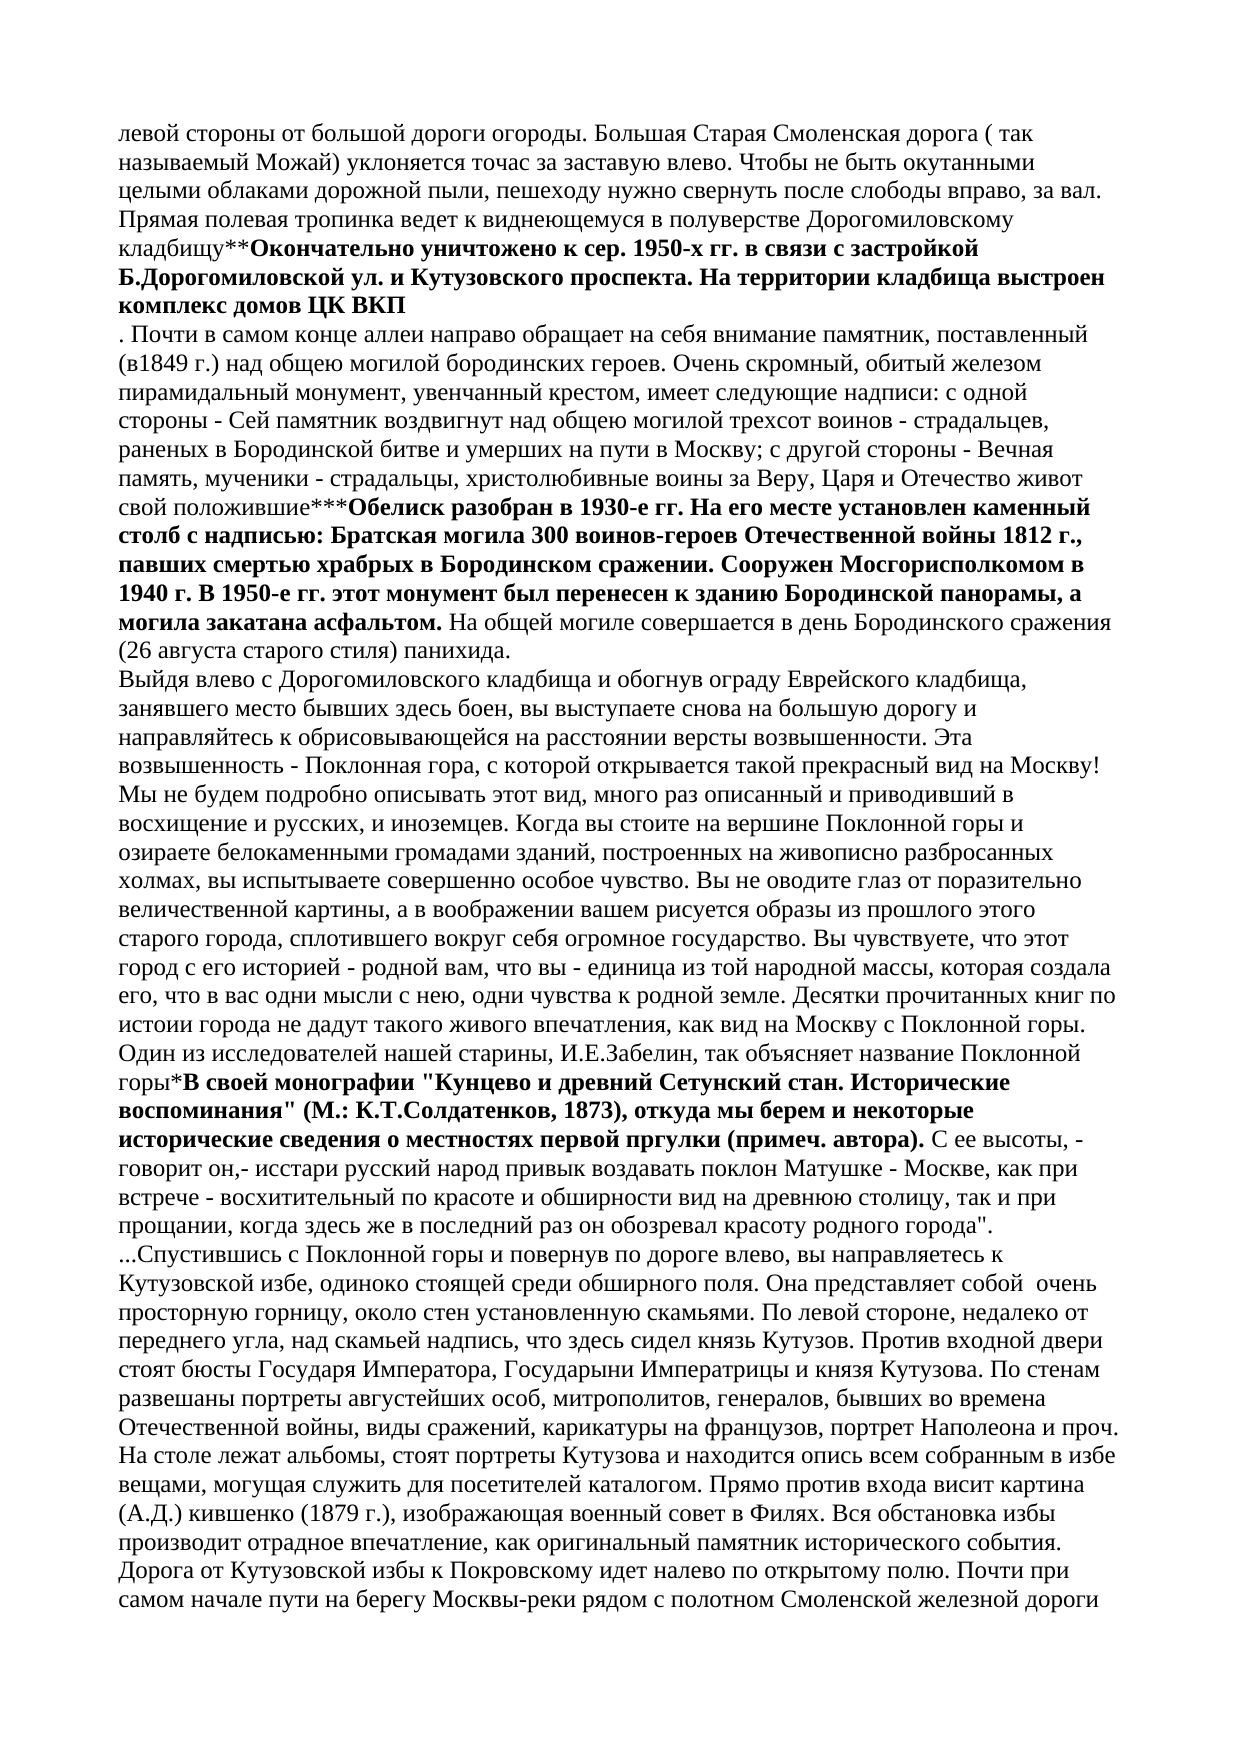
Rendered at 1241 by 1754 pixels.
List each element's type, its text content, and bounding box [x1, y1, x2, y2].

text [118, 118, 1122, 319]
text . Почти в самом конце аллеи направо обращает на себя внимание памятник, поставленный (в1849 г.) над общею могилой бородинских героев. Очень скромный, обитый железом пирамидальный монумент, увенчанный крестом, имеет следующие надписи: с одной стороны - Сей памятник воздвигнут над общею могилой трехсот воинов - страдальцев, раненых в Бородинской битве и умерших на пути в Москву; с другой стороны - Вечная память, мученики - страдальцы, христолюбивные воины за Веру, Царя и Отечество живот свой положившие***Обелиск разобран в 1930-е гг. На его месте установлен каменный столб с надписью: Братская могила 300 воинов-героев Отечественной войны 1812 г., павших смертью храбрых в Бородинском сражении. Сооружен Мосгорисполкомом в 1940 г. В 1950-е гг. этот монумент был перенесен к зданию Бородинской панорамы, а могила закатана асфальтом. На общей могиле совершается в день Бородинского сражения (26 августа старого стиля) панихида. [118, 319, 1122, 664]
text Один из исследователей нашей старины, И.Е.Забелин, так объясняет название Поклонной горы*В своей монографии "Кунцево и древний Сетунский стан. Исторические воспоминания" (М.: К.Т.Солдатенков, 1873), откуда мы берем и некоторые исторические сведения о местностях первой пргулки (примеч. автора). С ее высоты, - говорит он,- исстари русский народ привык воздавать поклон Матушке - Москве, как при встрече - восхитительный по красоте и обширности вид на древнюю столицу, так и при прощании, когда здесь же в последний раз он обозревал красоту родного города". [118, 1038, 1122, 1239]
text ...Спустившись с Поклонной горы и повернув по дороге влево, вы направляетесь к Кутузовской избе, одиноко стоящей среди обширного поля. Она представляет собой очень просторную горницу, около стен установленную скамьями. По левой стороне, недалеко от переднего угла, над скамьей надпись, что здесь сидел князь Кутузов. Против входной двери стоят бюсты Государя Императора, Государыни Императрицы и князя Кутузова. По стенам развешаны портреты августейших особ, митрополитов, генералов, бывших во времена Отечественной войны, виды сражений, карикатуры на французов, портрет Наполеона и проч. На столе лежат альбомы, стоят портреты Кутузова и находится опись всем собранным в избе вещами, могущая служить для посетителей каталогом. Прямо против входа висит картина (А.Д.) кившенко (1879 г.), изображающая военный совет в Филях. Вся обстановка избы производит отрадное впечатление, как оригинальный памятник исторического события. [118, 1239, 1122, 1556]
text Выйдя влево с Дорогомиловского кладбища и обогнув ограду Еврейского кладбища, занявшего место бывших здесь боен, вы выступаете снова на большую дорогу и направляйтесь к обрисовывающейся на расстоянии версты возвышенности. Эта возвышенность - Поклонная гора, с которой открывается такой прекрасный вид на Москву! Мы не будем подробно описывать этот вид, много раз описанный и приводивший в восхищение и русских, и иноземцев. Когда вы стоите на вершине Поклонной горы и озираете белокаменными громадами зданий, построенных на живописно разбросанных холмах, вы испытываете совершенно особое чувство. Вы не оводите глаз от поразительно величественной картины, а в воображении вашем рисуется образы из прошлого этого старого города, сплотившего вокруг себя огромное государство. Вы чувствуете, что этот город с его историей - родной вам, что вы - единица из той народной массы, которая создала его, что в вас одни мысли с нею, одни чувства к родной земле. Десятки прочитанных книг по истоии города не дадут такого живого впечатления, как вид на Москву с Поклонной горы. [118, 664, 1122, 1038]
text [118, 1556, 1122, 1613]
